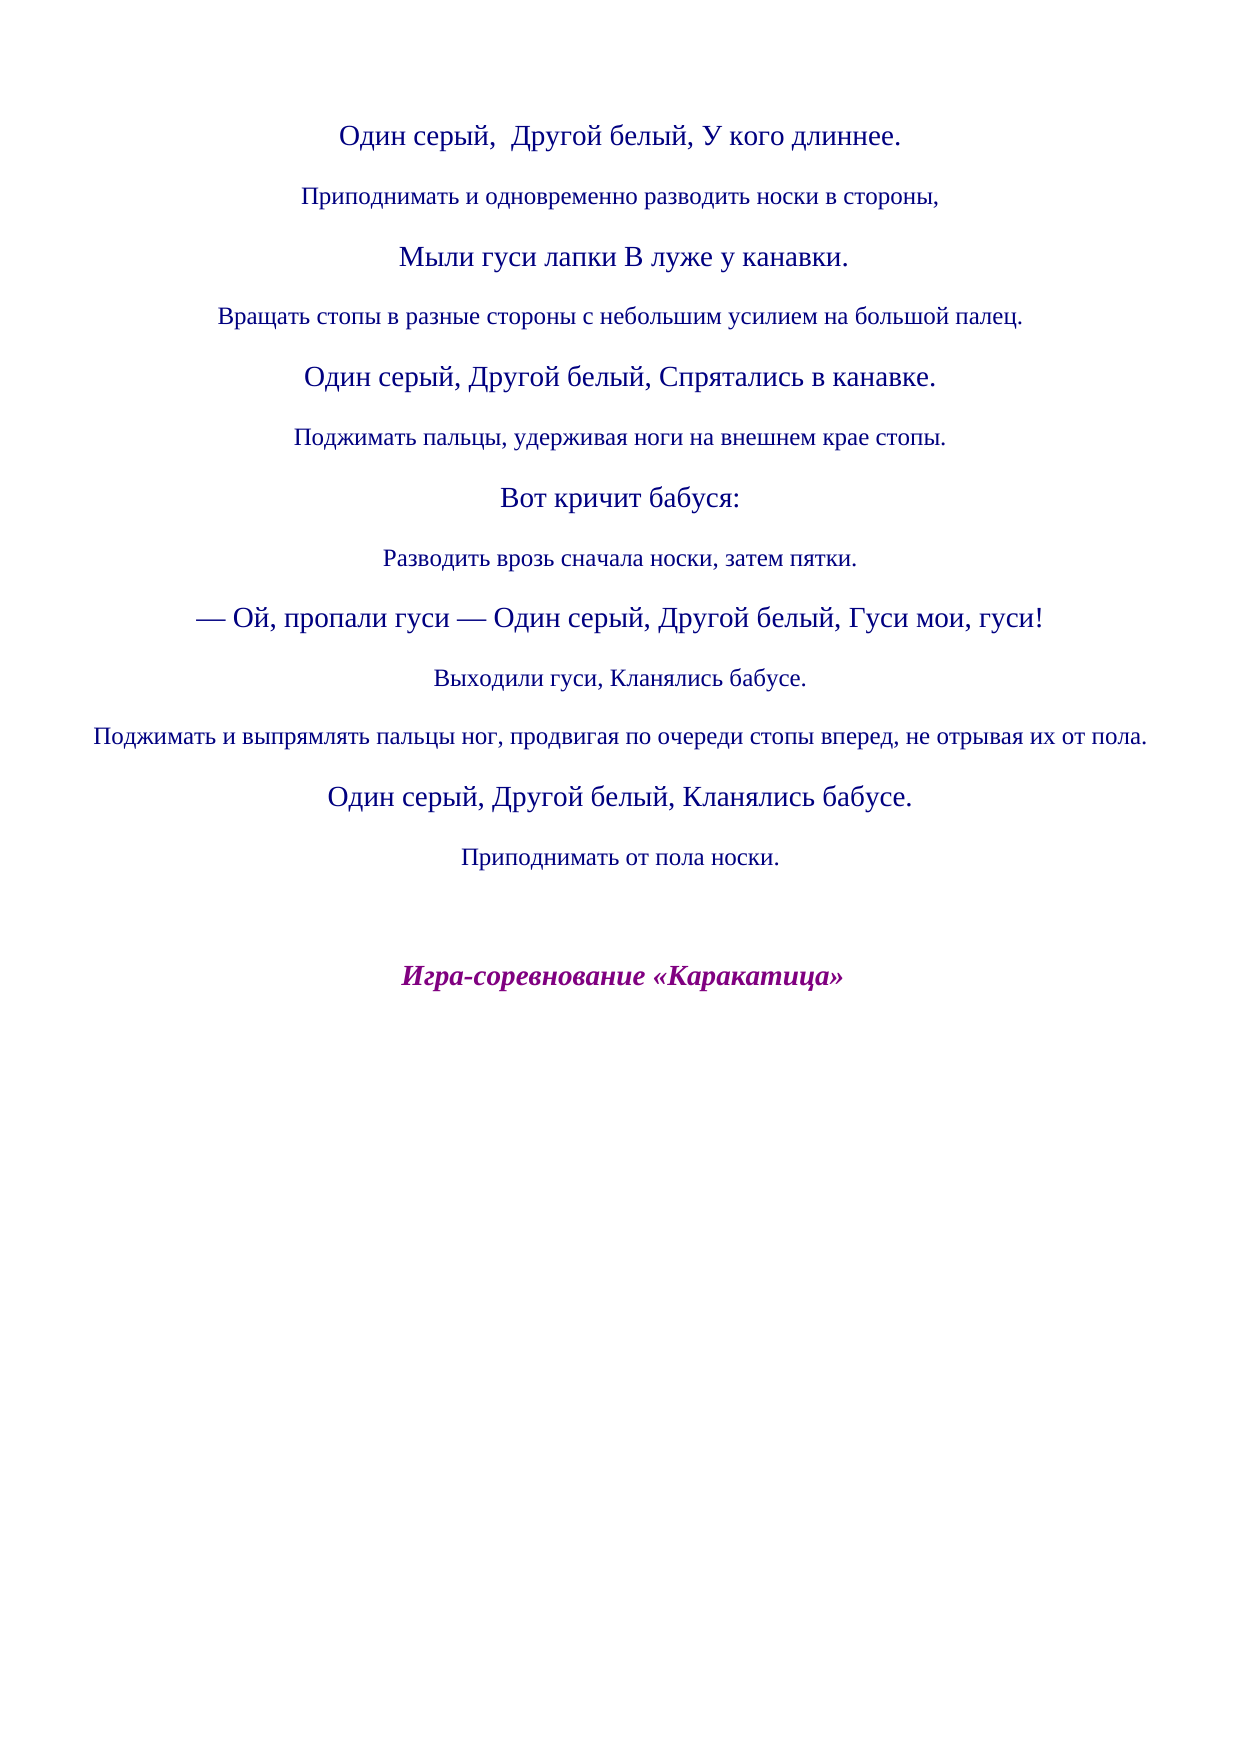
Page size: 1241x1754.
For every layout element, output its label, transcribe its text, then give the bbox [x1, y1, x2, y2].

text Вот кричит бабуся: [89, 480, 1152, 513]
text Игра-соревнование «Каракатица» [89, 958, 1152, 991]
text Один серый, Другой белый, У кого длиннее. [89, 118, 1152, 152]
text Поджимать и выпрямлять пальцы ног, продвигая по очереди стопы вперед, не отрывая их от пола. [89, 721, 1152, 750]
text Вращать стопы в разные стороны с небольшим усилием на большой палец. [89, 301, 1152, 330]
text Приподнимать от пола носки. [89, 842, 1152, 871]
text Приподнимать и одновременно разводить носки в стороны, [89, 181, 1152, 209]
text Поджимать пальцы, удерживая ноги на внешнем крае стопы. [89, 422, 1152, 451]
text Разводить врозь сначала носки, затем пятки. [89, 543, 1152, 571]
text Выходили гуси, Кланялись бабусе. [89, 663, 1152, 692]
text — Ой, пропали гуси — Один серый, Другой белый, Гуси мои, гуси! [89, 601, 1152, 634]
text Один серый, Другой белый, Кланялись бабусе. [89, 779, 1152, 813]
text Один серый, Другой белый, Спрятались в канавке. [89, 359, 1152, 393]
text Мыли гуси лапки В луже у канавки. [89, 239, 1152, 272]
